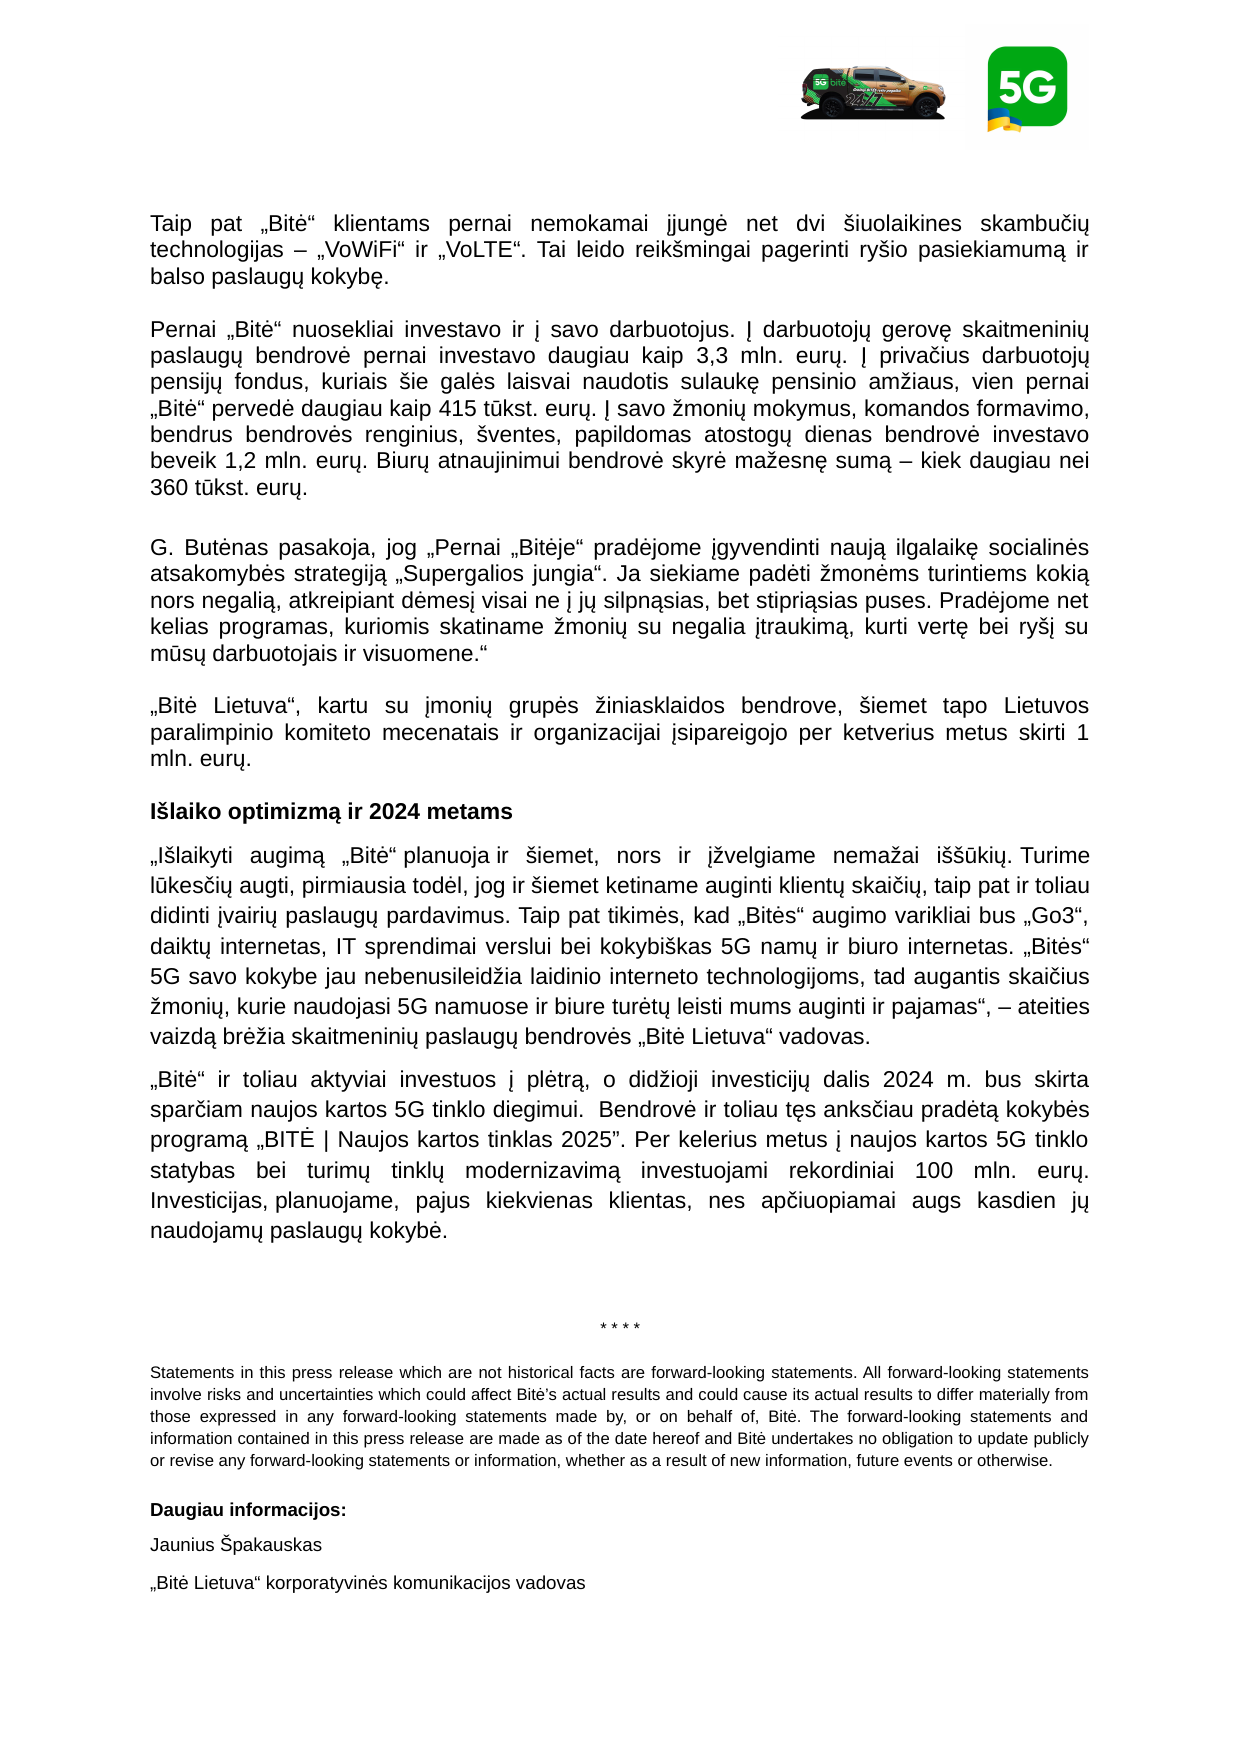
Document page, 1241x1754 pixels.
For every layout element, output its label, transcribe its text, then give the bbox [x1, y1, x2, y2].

text Daugiau informacijos: [150, 1499, 1090, 1521]
text Išlaiko optimizmą ir 2024 metams [150, 798, 1090, 824]
list * * * * [150, 1319, 1090, 1338]
text „Išlaikyti augimą „Bitė“ planuoja ir šiemet, nors ir įžvelgiame nemažai iššūkių. Turime lūkesčių augti, pirmiausia todėl, jog ir šiemet ketiname auginti klientų skaičių, taip pat ir toliau didinti įvairių paslaugų pardavimus. Taip pat tikimės, kad „Bitės“ augimo varikliai bus „Go3“, daiktų internetas, IT sprendimai verslui bei kokybiškas 5G namų ir biuro internetas. „Bitės“ 5G savo kokybe jau nebenusileidžia laidinio interneto technologijoms, tad augantis skaičius žmonių, kurie naudojasi 5G namuose ir biure turėtų leisti mums auginti ir pajamas“, – ateities vaizdą brėžia skaitmeninių paslaugų bendrovės „Bitė Lietuva“ vadovas. [150, 842, 1090, 1049]
text „Bitė Lietuva“ korporatyvinės komunikacijos vadovas [150, 1572, 1090, 1593]
text Jaunius Špakauskas [150, 1534, 1090, 1556]
text Statements in this press release which are not historical facts are forward-looking statements. All forward-looking statements involve risks and uncertainties which could affect Bitė’s actual results and could cause its actual results to differ materially from those expressed in any forward-looking statements made by, or on behalf of, Bitė. The forward-looking statements and information contained in this press release are made as of the date hereof and Bitė undertakes no obligation to update publicly or revise any forward-looking statements or information, whether as a result of new information, future events or otherwise. [150, 1363, 1090, 1470]
picture [777, 24, 1089, 150]
text Pernai „Bitė“ nuosekliai investavo ir į savo darbuotojus. Į darbuotojų gerovę skaitmeninių paslaugų bendrovė pernai investavo daugiau kaip 3,3 mln. eurų. Į privačius darbuotojų pensijų fondus, kuriais šie galės laisvai naudotis sulaukę pensinio amžiaus, vien pernai „Bitė“ pervedė daugiau kaip 415 tūkst. eurų. Į savo žmonių mokymus, komandos formavimo, bendrus bendrovės renginius, šventes, papildomas atostogų dienas bendrovė investavo beveik 1,2 mln. eurų. Biurų atnaujinimui bendrovė skyrė mažesnę sumą – kiek daugiau nei 360 tūkst. eurų. [150, 316, 1090, 500]
text G. Butėnas pasakoja, jog „Pernai „Bitėje“ pradėjome įgyvendinti naują ilgalaikę socialinės atsakomybės strategiją „Supergalios jungia“. Ja siekiame padėti žmonėms turintiems kokią nors negalią, atkreipiant dėmesį visai ne į jų silpnąsias, bet stipriąsias puses. Pradėjome net kelias programas, kuriomis skatiname žmonių su negalia įtraukimą, kurti vertę bei ryšį su mūsų darbuotojais ir visuomene.“ [150, 534, 1090, 666]
text „Bitė“ ir toliau aktyviai investuos į plėtrą, o didžioji investicijų dalis 2024 m. bus skirta sparčiam naujos kartos 5G tinklo diegimui. Bendrovė ir toliau tęs anksčiau pradėtą kokybės programą „BITĖ | Naujos kartos tinklas 2025”. Per kelerius metus į naujos kartos 5G tinklo statybas bei turimų tinklų modernizavimą investuojami rekordiniai 100 mln. eurų. Investicijas, planuojame, pajus kiekvienas klientas, nes apčiuopiamai augs kasdien jų naudojamų paslaugų kokybė. [150, 1066, 1090, 1243]
text „Bitė Lietuva“, kartu su įmonių grupės žiniasklaidos bendrove, šiemet tapo Lietuvos paralimpinio komiteto mecenatais ir organizacijai įsipareigojo per ketverius metus skirti 1 mln. eurų. [150, 692, 1090, 771]
text Taip pat „Bitė“ klientams pernai nemokamai įjungė net dvi šiuolaikines skambučių technologijas – „VoWiFi“ ir „VoLTE“. Tai leido reikšmingai pagerinti ryšio pasiekiamumą ir balso paslaugų kokybę. [150, 210, 1090, 289]
